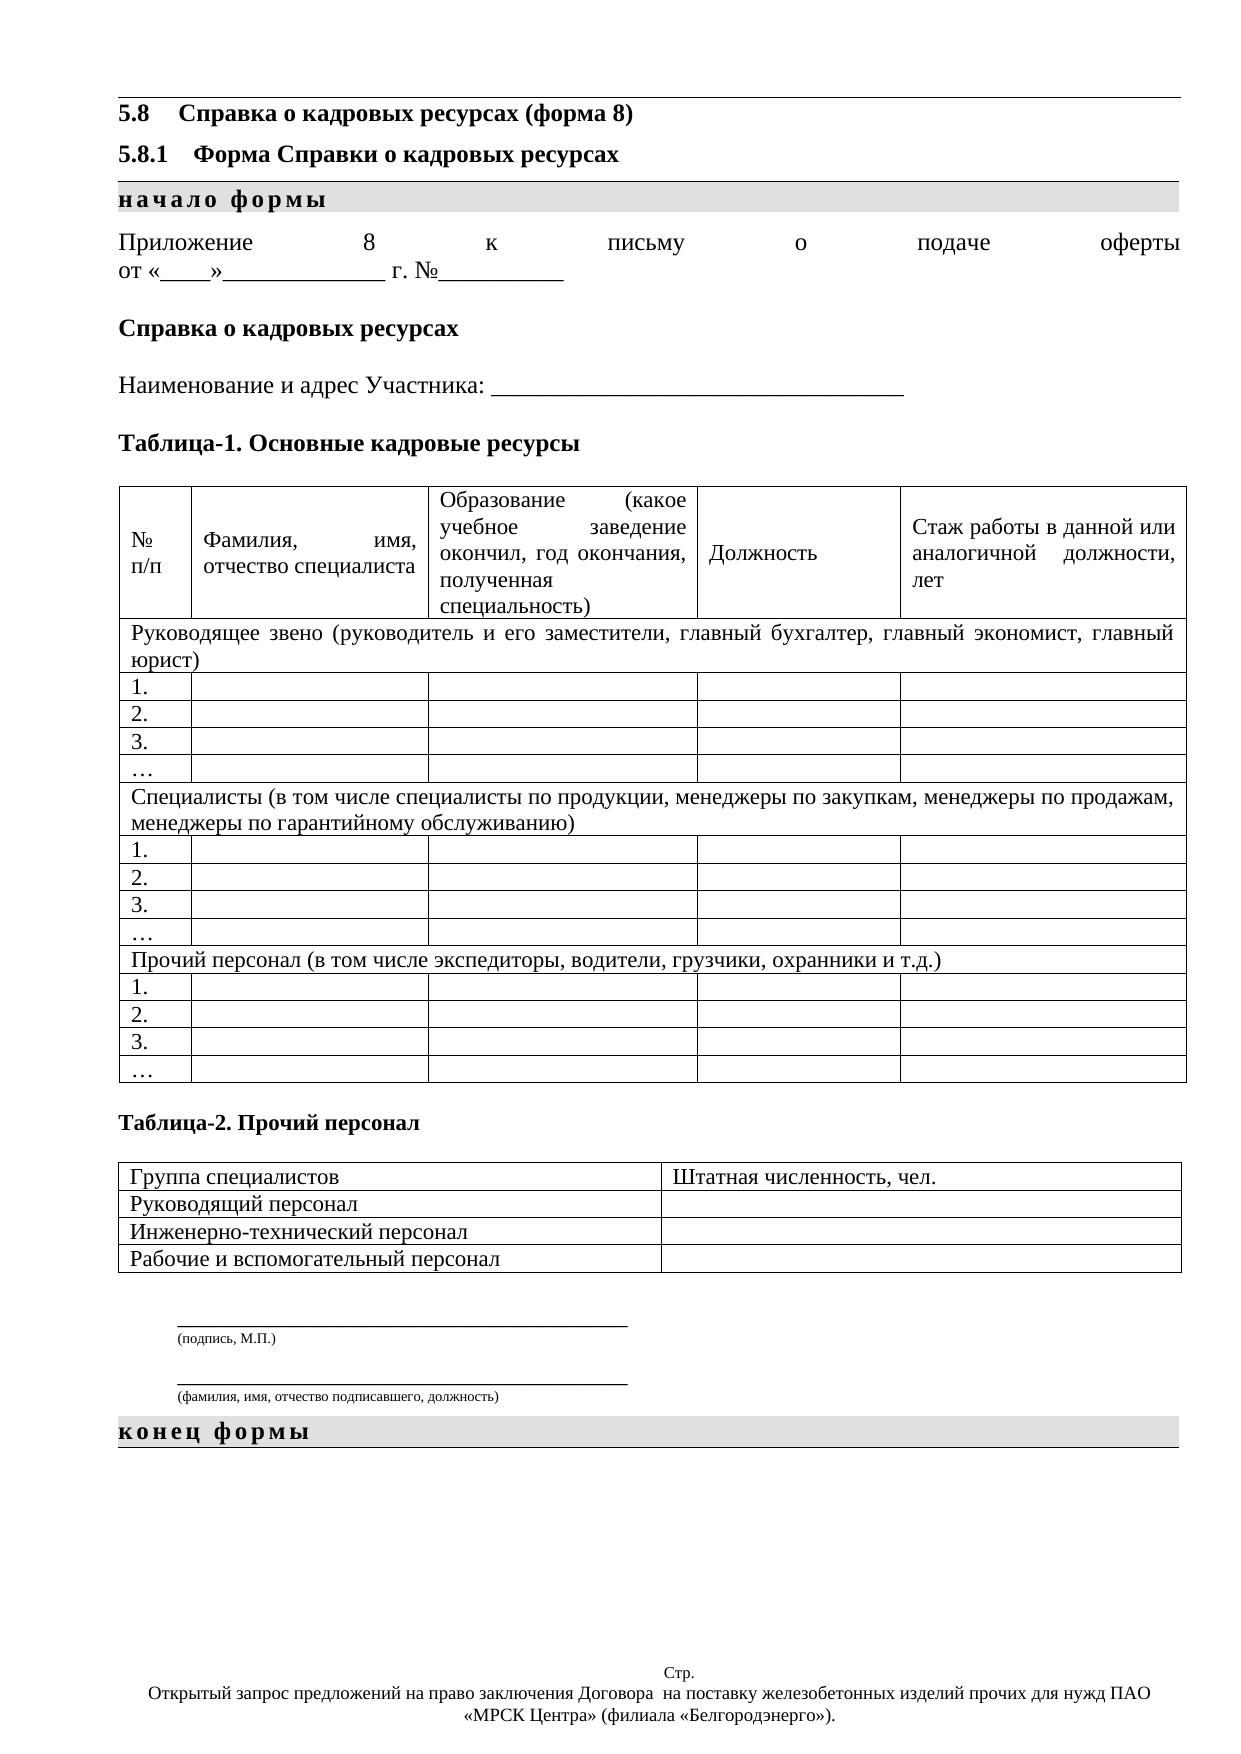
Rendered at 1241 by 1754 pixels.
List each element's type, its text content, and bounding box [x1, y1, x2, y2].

table_cell [192, 755, 428, 782]
table_header Штатная численность, чел. [662, 1163, 1181, 1189]
table_cell [901, 1056, 1186, 1082]
text конец формы [118, 1416, 1179, 1447]
table_cell [192, 1028, 428, 1054]
table_cell [192, 864, 428, 890]
text Таблица-2. Прочий персонал [118, 1109, 1181, 1136]
table_cell [698, 891, 900, 918]
table_cell … [120, 755, 191, 782]
table_cell [429, 755, 697, 782]
table_cell [662, 1245, 1181, 1272]
table_cell Рабочие и вспомогательный персонал [119, 1245, 661, 1272]
table_cell [120, 974, 191, 1000]
table_cell [120, 891, 191, 918]
text ____________________________________ [118, 1359, 1181, 1388]
table_cell [429, 701, 697, 727]
text Приложение 8 к письму о подаче оферты от «____»_____________ г. №__________ [118, 227, 1181, 284]
text Таблица-1. Основные кадровые ресурсы [118, 428, 1181, 457]
table_cell [901, 919, 1186, 945]
table_header Группа специалистов [119, 1163, 661, 1189]
table_cell [901, 755, 1186, 782]
text Наименование и адрес Участника: _________________________________ [118, 371, 1181, 399]
table_cell [429, 836, 697, 863]
table_cell Инженерно-технический персонал [119, 1218, 661, 1244]
table_cell [429, 864, 697, 890]
table_header Фамилия, имя, отчество специалиста [192, 487, 428, 618]
table_cell [901, 891, 1186, 918]
table_cell [662, 1191, 1181, 1217]
table_cell [192, 919, 428, 945]
table_header Образование (какое учебное заведение окончил, год окончания, полученная специальность) [429, 487, 697, 618]
table_cell [429, 974, 697, 1000]
table_cell [429, 891, 697, 918]
table_cell [120, 836, 191, 863]
text (фамилия, имя, отчество подписавшего, должность) [118, 1388, 797, 1416]
table_cell [901, 701, 1186, 727]
table_header Стаж работы в данной или аналогичной должности, лет [901, 487, 1186, 618]
table_cell [192, 673, 428, 699]
table_cell Специалисты (в том числе специалисты по продукции, менеджеры по закупкам, менеджеры по продажам, менеджеры по гарантийному обслуживанию) [120, 783, 1186, 835]
text ____________________________________ [118, 1301, 1181, 1330]
table_cell [901, 836, 1186, 863]
table_cell [429, 1028, 697, 1054]
table_cell [429, 919, 697, 945]
table_cell [192, 701, 428, 727]
table_cell [120, 864, 191, 890]
table_cell [120, 728, 191, 754]
table_cell [120, 1028, 191, 1054]
table_cell [901, 1001, 1186, 1027]
table_cell [192, 891, 428, 918]
table_cell [192, 974, 428, 1000]
table_cell [192, 728, 428, 754]
table_cell [901, 1028, 1186, 1054]
table_cell [901, 974, 1186, 1000]
table_header № п/п [120, 487, 191, 618]
table_cell [429, 728, 697, 754]
table_cell [698, 864, 900, 890]
table_cell … [120, 919, 191, 945]
table_cell Руководящий персонал [119, 1191, 661, 1217]
table_cell [120, 1001, 191, 1027]
table_cell [429, 673, 697, 699]
subtitle Справка о кадровых ресурсах (форма 8) [118, 98, 1181, 127]
table_cell [120, 701, 191, 727]
table_cell [698, 701, 900, 727]
text начало формы [118, 182, 1179, 212]
text (подпись, М.П.) [118, 1330, 797, 1359]
table_cell [901, 864, 1186, 890]
table_cell [698, 1028, 900, 1054]
table_cell [192, 836, 428, 863]
table_cell [698, 974, 900, 1000]
table_cell [698, 755, 900, 782]
table_cell [901, 728, 1186, 754]
table_header Должность [698, 487, 900, 618]
table_cell [192, 1056, 428, 1082]
table_cell Руководящее звено (руководитель и его заместители, главный бухгалтер, главный экономист, главный юрист) [120, 619, 1186, 672]
table_cell [192, 1001, 428, 1027]
table_cell [120, 673, 191, 699]
table_cell [698, 1056, 900, 1082]
table_cell [698, 919, 900, 945]
table_cell [429, 1056, 697, 1082]
table_cell [429, 1001, 697, 1027]
table_cell [698, 728, 900, 754]
table_cell Прочий персонал (в том числе экспедиторы, водители, грузчики, охранники и т.д.) [120, 946, 1186, 972]
text Справка о кадровых ресурсах [118, 313, 1181, 342]
subtitle Форма Справки о кадровых ресурсах [118, 139, 1181, 168]
table_cell [698, 1001, 900, 1027]
table_cell … [120, 1056, 191, 1082]
table_cell [698, 836, 900, 863]
table_cell [901, 673, 1186, 699]
table_cell [662, 1218, 1181, 1244]
table_cell [698, 673, 900, 699]
